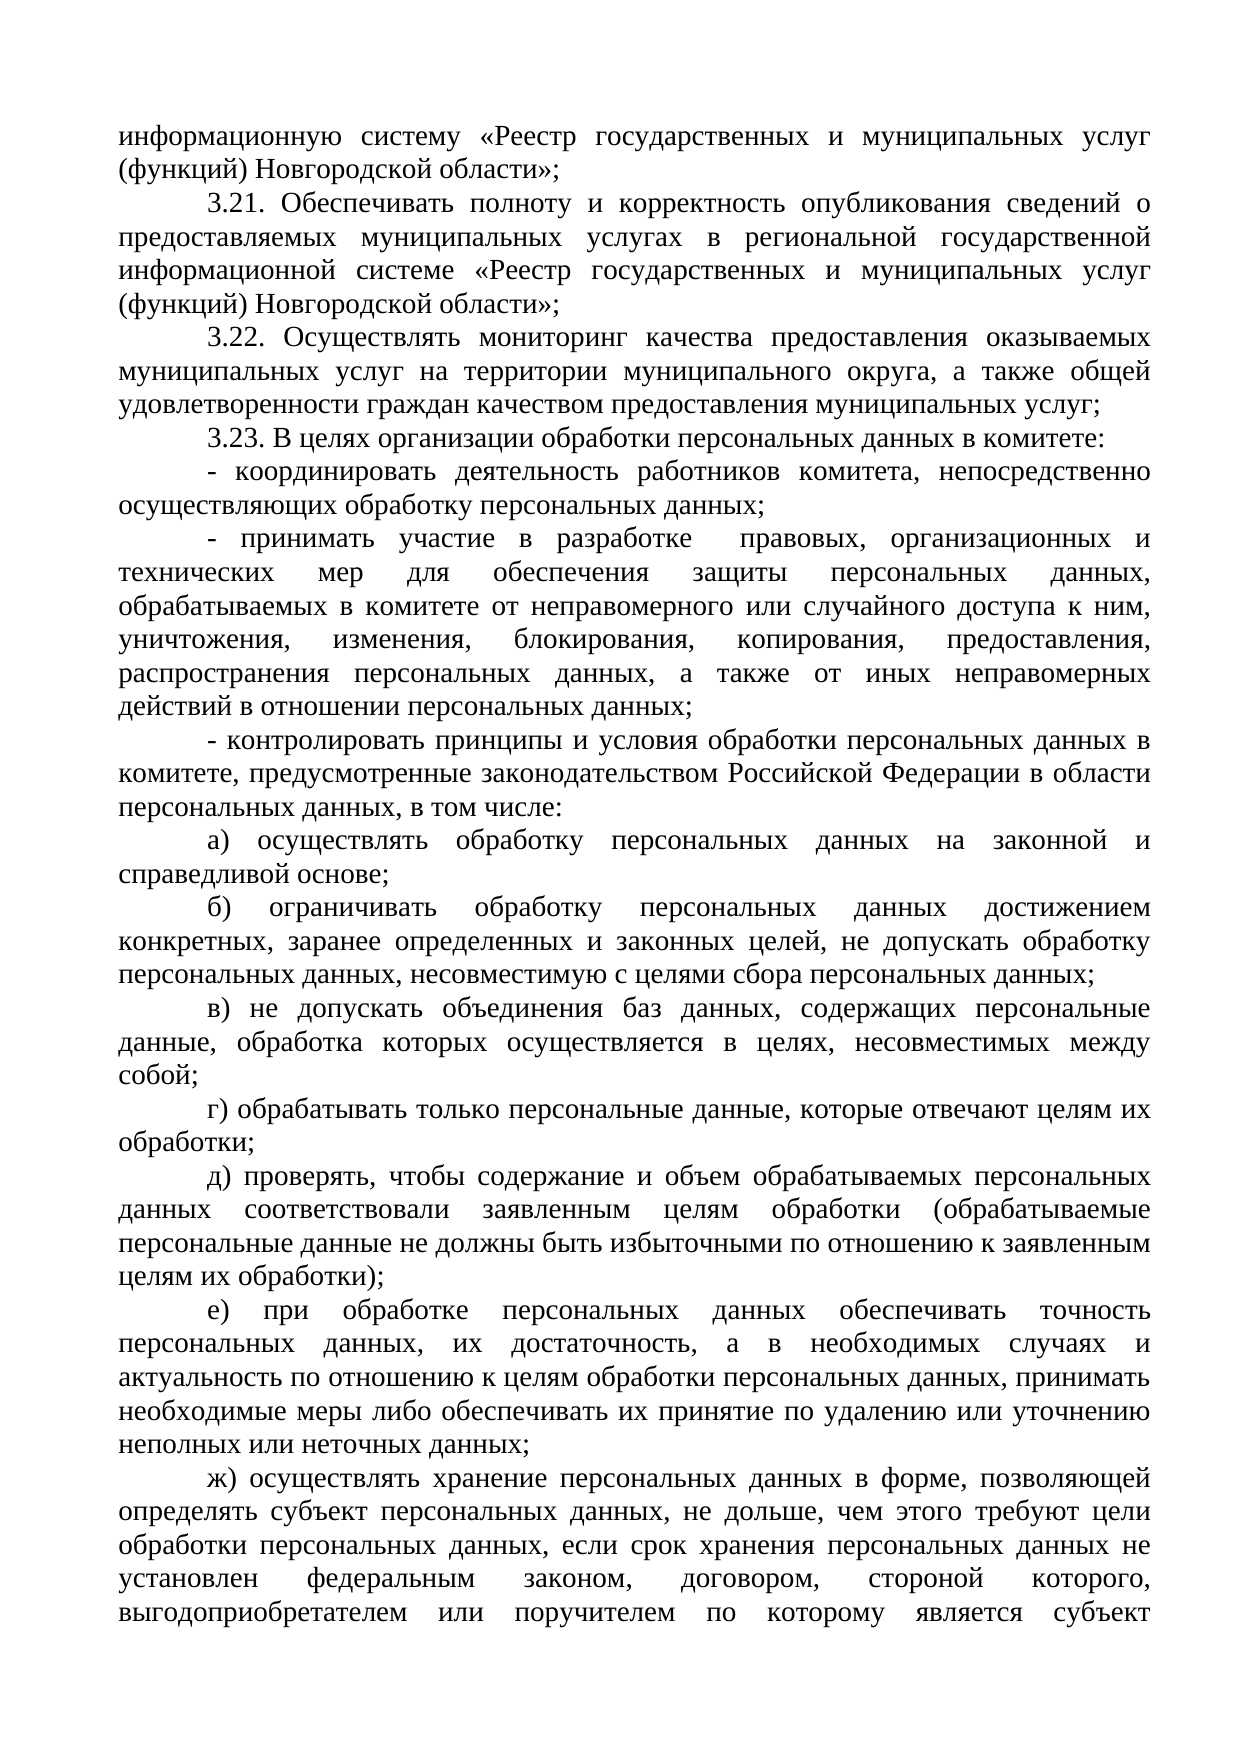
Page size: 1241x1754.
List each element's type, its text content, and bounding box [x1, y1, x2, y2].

text 3.23. В целях организации обработки персональных данных в комитете: [118, 420, 1152, 453]
text - координировать деятельность работников комитета, непосредственно осуществляющих обработку персональных данных; [118, 453, 1152, 521]
text г) обрабатывать только персональные данные, которые отвечают целям их обработки; [118, 1091, 1152, 1158]
text в) не допускать объединения баз данных, содержащих персональные данные, обработка которых осуществляется в целях, несовместимых между собой; [118, 990, 1152, 1091]
text 3.21. Обеспечивать полноту и корректность опубликования сведений о предоставляемых муниципальных услугах в региональной государственной информационной системе «Реестр государственных и муниципальных услуг (функций) Новгородской области»; [118, 185, 1152, 319]
text е) при обработке персональных данных обеспечивать точность персональных данных, их достаточность, а в необходимых случаях и актуальность по отношению к целям обработки персональных данных, принимать необходимые меры либо обеспечивать их принятие по удалению или уточнению неполных или неточных данных; [118, 1292, 1152, 1460]
text д) проверять, чтобы содержание и объем обрабатываемых персональных данных соответствовали заявленным целям обработки (обрабатываемые персональные данные не должны быть избыточными по отношению к заявленным целям их обработки); [118, 1158, 1152, 1292]
text б) ограничивать обработку персональных данных достижением конкретных, заранее определенных и законных целей, не допускать обработку персональных данных, несовместимую с целями сбора персональных данных; [118, 889, 1152, 990]
text - контролировать принципы и условия обработки персональных данных в комитете, предусмотренные законодательством Российской Федерации в области персональных данных, в том числе: [118, 722, 1152, 822]
text - принимать участие в разработке правовых, организационных и технических мер для обеспечения защиты персональных данных, обрабатываемых в комитете от неправомерного или случайного доступа к ним, уничтожения, изменения, блокирования, копирования, предоставления, распространения персональных данных, а также от иных неправомерных действий в отношении персональных данных; [118, 521, 1152, 722]
text а) осуществлять обработку персональных данных на законной и справедливой основе; [118, 822, 1152, 889]
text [118, 118, 1152, 185]
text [118, 1460, 1152, 1627]
text 3.22. Осуществлять мониторинг качества предоставления оказываемых муниципальных услуг на территории муниципального округа, а также общей удовлетворенности граждан качеством предоставления муниципальных услуг; [118, 319, 1152, 420]
